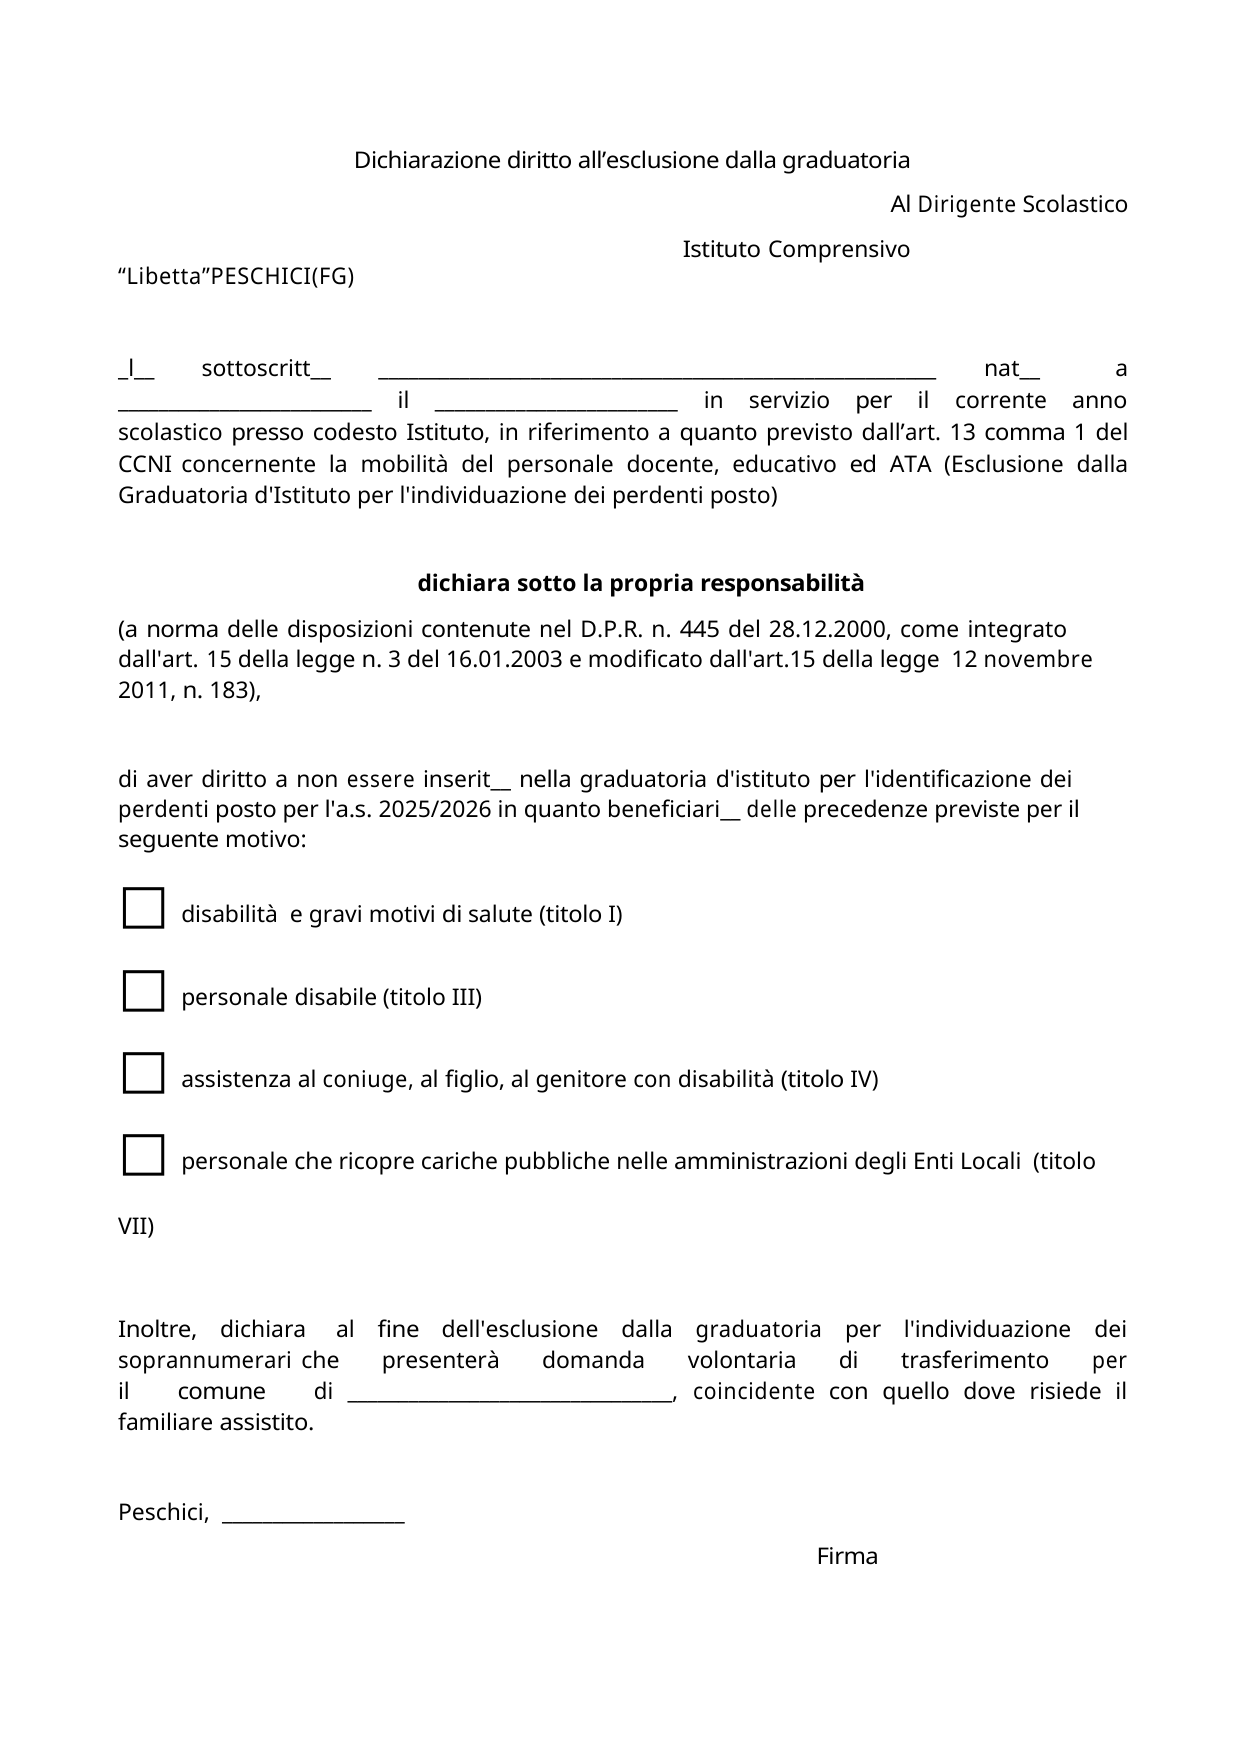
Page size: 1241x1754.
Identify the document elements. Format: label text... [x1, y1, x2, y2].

text Istituto Comprensivo “Libetta”PESCHICI(FG) [118, 235, 1133, 290]
text Firma [118, 1542, 1133, 1570]
text di aver diritto a non essere inserit__ nella graduatoria d'istituto per l'identificazione dei perdenti posto per l'a.s. 2025/2026 in quanto beneficiari__ delle precedenze previste per il seguente motivo: [118, 763, 1127, 854]
text Peschici, __________________ [118, 1498, 1133, 1526]
text (a norma delle disposizioni contenute nel D.P.R. n. 445 del 28.12.2000, come integrato dall'art. 15 della legge n. 3 del 16.01.2003 e modificato dall'art.15 della legge 12 novembre 2011, n. 183), [118, 613, 1127, 704]
text □ disabilità e gravi motivi di salute (titolo I) [118, 871, 1133, 936]
text □ assistenza al coniuge, al figlio, al genitore con disabilità (titolo IV) [118, 1035, 1133, 1100]
text □ personale disabile (titolo III) [118, 953, 1133, 1018]
text _l__ sottoscritt__ _______________________________________________________ nat__ a _________________________ il ________________________ in servizio per il corrente anno scolastico presso codesto Istituto, in riferimento a quanto previsto dall’art. 13 comma 1 del CCNI concernente la mobilità del personale docente, educativo ed ATA (Esclusione dalla Graduatoria d'Istituto per l'individuazione dei perdenti posto) [118, 351, 1128, 510]
text Dichiarazione diritto all’esclusione dalla graduatoria [133, 146, 1133, 174]
text dichiara sotto la propria responsabilità [417, 569, 1133, 597]
text Al Dirigente Scolastico [890, 191, 1133, 218]
text Inoltre, dichiara al fine dell'esclusione dalla graduatoria per l'individuazione dei soprannumerari che presenterà domanda volontaria di trasferimento per il comune di ________________________________, coincidente con quello dove risiede il familiare assistito. [118, 1312, 1127, 1437]
text □ personale che ricopre cariche pubbliche nelle amministrazioni degli Enti Locali (titolo VII) [118, 1117, 1133, 1247]
